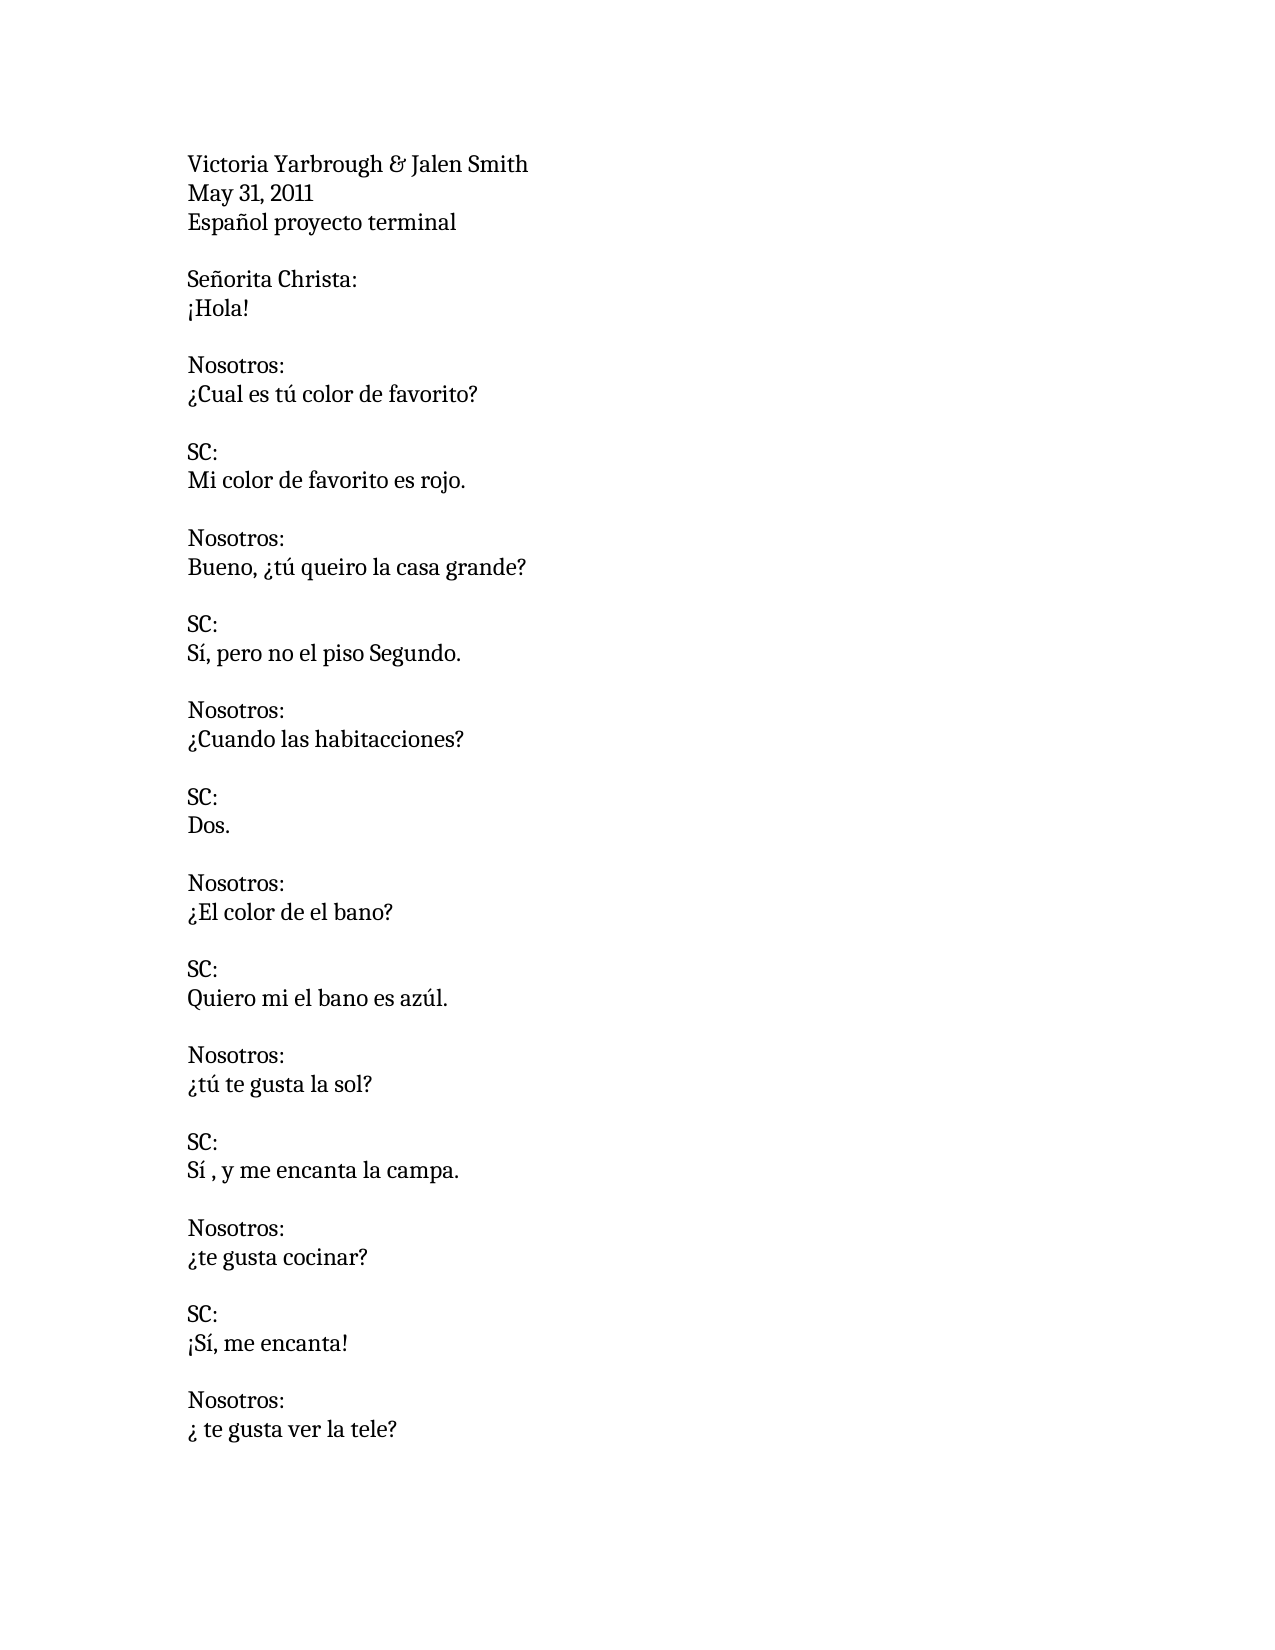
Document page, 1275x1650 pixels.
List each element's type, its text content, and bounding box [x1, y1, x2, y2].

text ¡Sí, me encanta! [187, 1329, 1087, 1357]
text SC: [187, 610, 1087, 639]
text Señorita Christa: [187, 265, 1087, 294]
text ¿El color de el bano? [187, 897, 1087, 926]
text Bueno, ¿tú queiro la casa grande? [187, 552, 1087, 581]
text Nosotros: [187, 1041, 1087, 1070]
text Quiero mi el bano es azúl. [187, 984, 1087, 1012]
text May 31, 2011 [187, 179, 1087, 207]
text Nosotros: [187, 869, 1087, 897]
text Sí, pero no el piso Segundo. [187, 639, 1087, 667]
text Nosotros: [187, 1386, 1087, 1415]
text ¿Cuando las habitacciones? [187, 725, 1087, 754]
text Nosotros: [187, 1214, 1087, 1242]
text Nosotros: [187, 696, 1087, 725]
text Nosotros: [187, 351, 1087, 380]
text Español proyecto terminal [187, 207, 1087, 236]
text SC: [187, 782, 1087, 811]
text SC: [187, 1300, 1087, 1329]
text Dos. [187, 811, 1087, 840]
text SC: [187, 1127, 1087, 1156]
text Victoria Yarbrough & Jalen Smith [187, 150, 1087, 179]
text SC: [187, 955, 1087, 984]
text ¿Cual es tú color de favorito? [187, 380, 1087, 409]
text ¿tú te gusta la sol? [187, 1070, 1087, 1099]
text SC: [187, 437, 1087, 466]
text ¿te gusta cocinar? [187, 1242, 1087, 1271]
text Sí , y me encanta la campa. [187, 1156, 1087, 1185]
text Nosotros: [187, 524, 1087, 552]
text ¡Hola! [187, 294, 1087, 322]
text ¿ te gusta ver la tele? [187, 1415, 1087, 1444]
text Mi color de favorito es rojo. [187, 466, 1087, 495]
